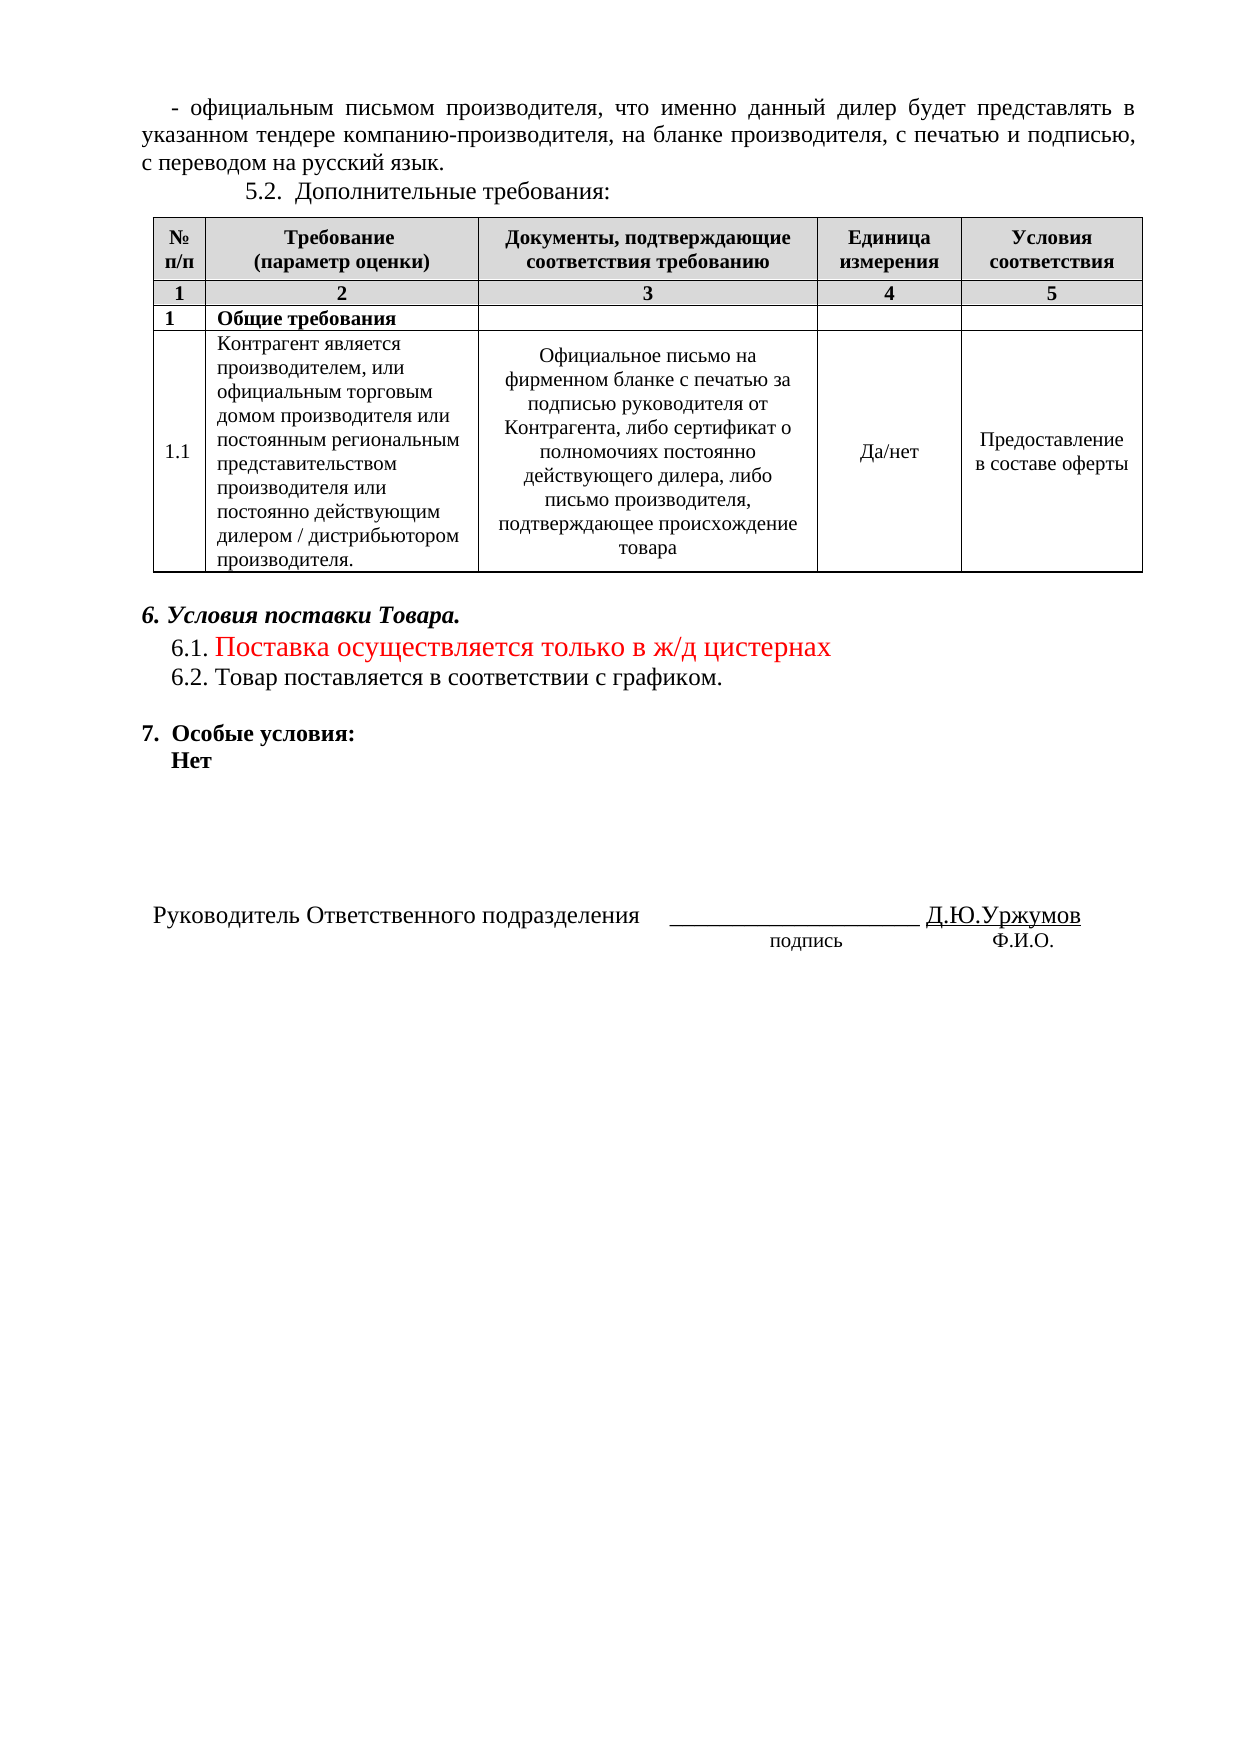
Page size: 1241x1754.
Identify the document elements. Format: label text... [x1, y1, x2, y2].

table_cell 2 [206, 281, 478, 304]
text 6.2. Товар поставляется в соответствии с графиком. [97, 662, 1137, 691]
table_header Требование (параметр оценки) [206, 218, 478, 279]
table_cell [818, 306, 961, 330]
table_cell 1 [154, 306, 205, 330]
table_header Документы, подтверждающие соответствия требованию [479, 218, 817, 279]
table_cell Да/нет [818, 331, 961, 571]
table_cell Предоставление в составе оферты [962, 331, 1142, 571]
text 6. Условия поставки Товара. [97, 600, 1137, 629]
text подпись Ф.И.О. [613, 928, 1137, 952]
text 6.1. Поставка осуществляется только в ж/д цистернах [141, 629, 1137, 662]
text 5.2. Дополнительные требования: [141, 176, 1137, 204]
table_cell [962, 306, 1142, 330]
table_header Единица измерения [818, 218, 961, 279]
table_cell 1.1 [154, 331, 205, 571]
text 7. Особые условия: [141, 719, 1137, 746]
text - официальным письмом производителя, что именно данный дилер будет представлять в указанном тендере компанию-производителя, на бланке производителя, с печатью и подписью, с переводом на русский язык. [141, 93, 1137, 176]
table_header № п/п [154, 218, 205, 279]
table_cell Общие требования [206, 306, 478, 330]
table_cell 4 [818, 281, 961, 304]
table_cell Контрагент является производителем, или официальным торговым домом производителя или постоянным региональным представительством производителя или постоянно действующим дилером / дистрибьютором производителя. [206, 331, 478, 571]
table_cell 1 [154, 281, 205, 304]
table_cell 3 [479, 281, 817, 304]
table_header Условия соответствия [962, 218, 1142, 279]
table_cell [479, 306, 817, 330]
table_cell Официальное письмо на фирменном бланке с печатью за подписью руководителя от Контрагента, либо сертификат о полномочиях постоянно действующего дилера, либо письмо производителя, подтверждающее происхождение товара [479, 331, 817, 571]
text Руководитель Ответственного подразделения ____________________ Д.Ю.Уржумов [97, 900, 1137, 928]
table_cell 5 [962, 281, 1142, 304]
text Нет [141, 746, 1137, 774]
